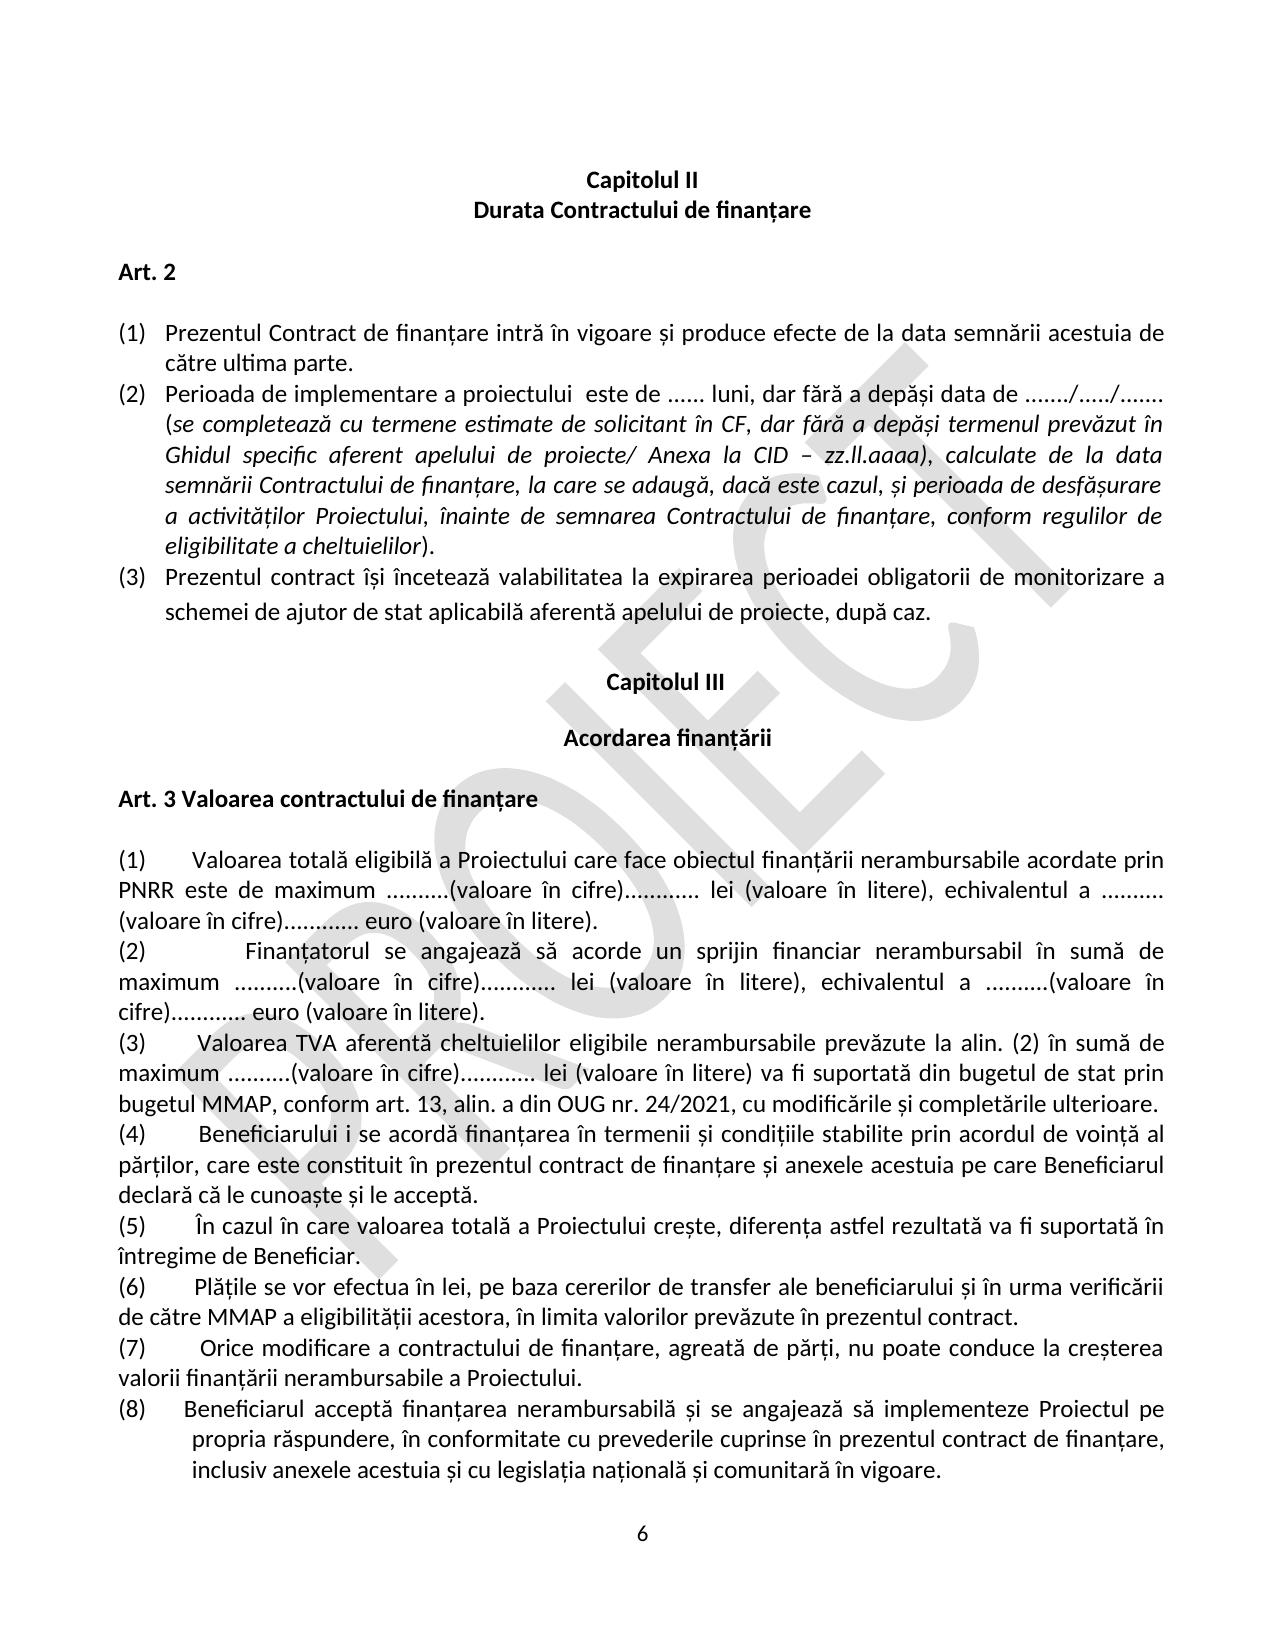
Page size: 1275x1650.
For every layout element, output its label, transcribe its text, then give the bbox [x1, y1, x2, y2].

text Capitolul II [118, 164, 1167, 194]
text Art. 2 [118, 256, 1167, 286]
text (3) Valoarea TVA aferentă cheltuielilor eligibile nerambursabile prevăzute la alin. (2) în sumă de maximum ..........(valoare în cifre)............ lei (valoare în litere) va fi suportată din bugetul de stat prin bugetul MMAP, conform art. 13, alin. a din OUG nr. 24/2021, cu modificările și completările ulterioare. [118, 1027, 1167, 1118]
text Art. 3 Valoarea contractului de finanțare [118, 783, 1167, 813]
text (2) Finanțatorul se angajează să acorde un sprijin financiar nerambursabil în sumă de maximum ..........(valoare în cifre)............ lei (valoare în litere), echivalentul a ..........(valoare în cifre)............ euro (valoare în litere). [118, 935, 1167, 1027]
text (1) Valoarea totală eligibilă a Proiectului care face obiectul finanțării nerambursabile acordate prin PNRR este de maximum ..........(valoare în cifre)............ lei (valoare în litere), echivalentul a ..........(valoare în cifre)............ euro (valoare în litere). [118, 844, 1167, 935]
list Prezentul Contract de finanțare intră în vigoare și produce efecte de la data semnării acestuia de către ultima parte. [118, 317, 1167, 378]
text (7) Orice modificare a contractului de finanțare, agreată de părți, nu poate conduce la creșterea valorii finanțării nerambursabile a Proiectului. [118, 1332, 1167, 1393]
text (4) Beneficiarului i se acordă finanțarea în termenii și condițiile stabilite prin acordul de voință al părților, care este constituit în prezentul contract de finanțare și anexele acestuia pe care Beneficiarul declară că le cunoaște și le acceptă. [118, 1118, 1167, 1210]
list Perioada de implementare a proiectului este de ...... luni, dar fără a depăși data de ......./...../....... (se completează cu termene estimate de solicitant în CF, dar fără a depăși termenul prevăzut în Ghidul specific aferent apelului de proiecte/ Anexa la CID – zz.ll.aaaa), calculate de la data semnării Contractului de finanțare, la care se adaugă, dacă este cazul, și perioada de desfășurare a activităților Proiectului, înainte de semnarea Contractului de finanțare, conform regulilor de eligibilitate a cheltuielilor). [118, 378, 1167, 561]
list Prezentul contract își încetează valabilitatea la expirarea perioadei obligatorii de monitorizare a schemei de ajutor de stat aplicabilă aferentă apelului de proiecte, după caz. [118, 561, 1167, 626]
text (8) Beneficiarul acceptă finanțarea nerambursabilă și se angajează să implementeze Proiectul pe propria răspundere, în conformitate cu prevederile cuprinse în prezentul contract de finanțare, inclusiv anexele acestuia și cu legislația națională și comunitară în vigoare. [118, 1393, 1167, 1485]
list Capitolul III [165, 666, 1167, 696]
text (6) Plățile se vor efectua în lei, pe baza cererilor de transfer ale beneficiarului și în urma verificării de către MMAP a eligibilității acestora, în limita valorilor prevăzute în prezentul contract. [118, 1271, 1167, 1332]
text (5) În cazul în care valoarea totală a Proiectului crește, diferența astfel rezultată va fi suportată în întregime de Beneficiar. [118, 1210, 1167, 1271]
text Durata Contractului de finanțare [118, 194, 1167, 225]
text Acordarea finanțării [118, 722, 1167, 752]
